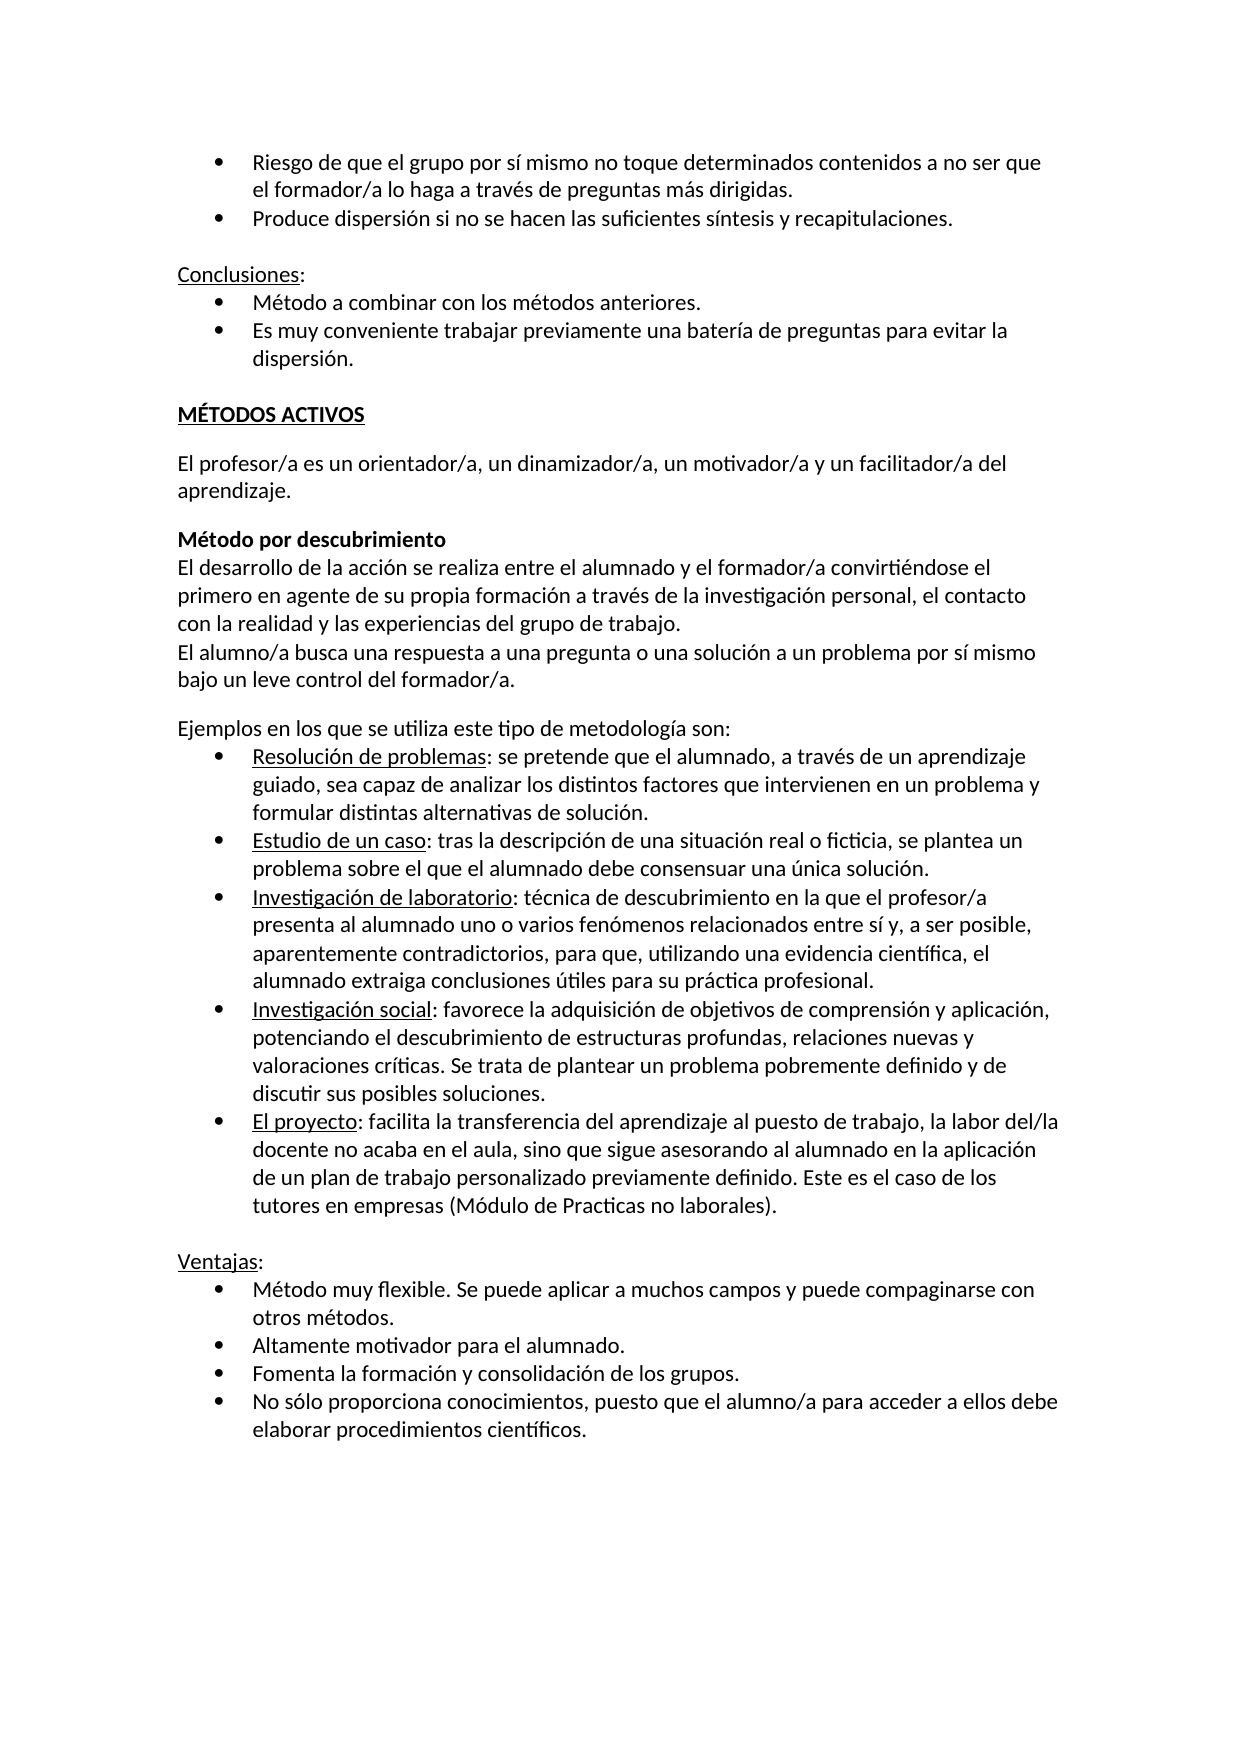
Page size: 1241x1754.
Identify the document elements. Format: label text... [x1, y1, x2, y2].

list Investigación de laboratorio: técnica de descubrimiento en la que el profesor/a presenta al alumnado uno o varios fenómenos relacionados entre sí y, a ser posible, aparentemente contradictorios, para que, utilizando una evidencia científica, el alumnado extraiga conclusiones útiles para su práctica profesional. [215, 883, 1063, 995]
list Riesgo de que el grupo por sí mismo no toque determinados contenidos a no ser que el formador/a lo haga a través de preguntas más dirigidas. [215, 148, 1063, 204]
list Estudio de un caso: tras la descripción de una situación real o ficticia, se plantea un problema sobre el que el alumnado debe consensuar una única solución. [215, 827, 1063, 883]
list Es muy conveniente trabajar previamente una batería de preguntas para evitar la dispersión. [215, 316, 1063, 372]
text MÉTODOS ACTIVOS [177, 400, 1063, 428]
text Método por descubrimiento [177, 526, 1063, 553]
list Resolución de problemas: se pretende que el alumnado, a través de un aprendizaje guiado, sea capaz de analizar los distintos factores que intervienen en un problema y formular distintas alternativas de solución. [215, 742, 1063, 827]
text Conclusiones: [177, 260, 1063, 288]
text El alumno/a busca una respuesta a una pregunta o una solución a un problema por sí mismo bajo un leve control del formador/a. [177, 638, 1063, 694]
list El proyecto: facilita la transferencia del aprendizaje al puesto de trabajo, la labor del/la docente no acaba en el aula, sino que sigue asesorando al alumnado en la aplicación de un plan de trabajo personalizado previamente definido. Este es el caso de los tutores en empresas (Módulo de Practicas no laborales). [215, 1107, 1063, 1219]
text El desarrollo de la acción se realiza entre el alumnado y el formador/a convirtiéndose el primero en agente de su propia formación a través de la investigación personal, el contacto con la realidad y las experiencias del grupo de trabajo. [177, 553, 1063, 638]
list Investigación social: favorece la adquisición de objetivos de comprensión y aplicación, potenciando el descubrimiento de estructuras profundas, relaciones nuevas y valoraciones críticas. Se trata de plantear un problema pobremente definido y de discutir sus posibles soluciones. [215, 995, 1063, 1107]
list Método muy flexible. Se puede aplicar a muchos campos y puede compaginarse con otros métodos. [215, 1275, 1063, 1331]
list Fomenta la formación y consolidación de los grupos. [215, 1359, 1063, 1387]
text El profesor/a es un orientador/a, un dinamizador/a, un motivador/a y un facilitador/a del aprendizaje. [177, 449, 1063, 505]
text Ventajas: [177, 1247, 1063, 1275]
list Produce dispersión si no se hacen las suficientes síntesis y recapitulaciones. [215, 204, 1063, 232]
list Método a combinar con los métodos anteriores. [215, 288, 1063, 316]
list Altamente motivador para el alumnado. [215, 1331, 1063, 1359]
text Ejemplos en los que se utiliza este tipo de metodología son: [177, 714, 1063, 742]
list No sólo proporciona conocimientos, puesto que el alumno/a para acceder a ellos debe elaborar procedimientos científicos. [215, 1387, 1063, 1443]
